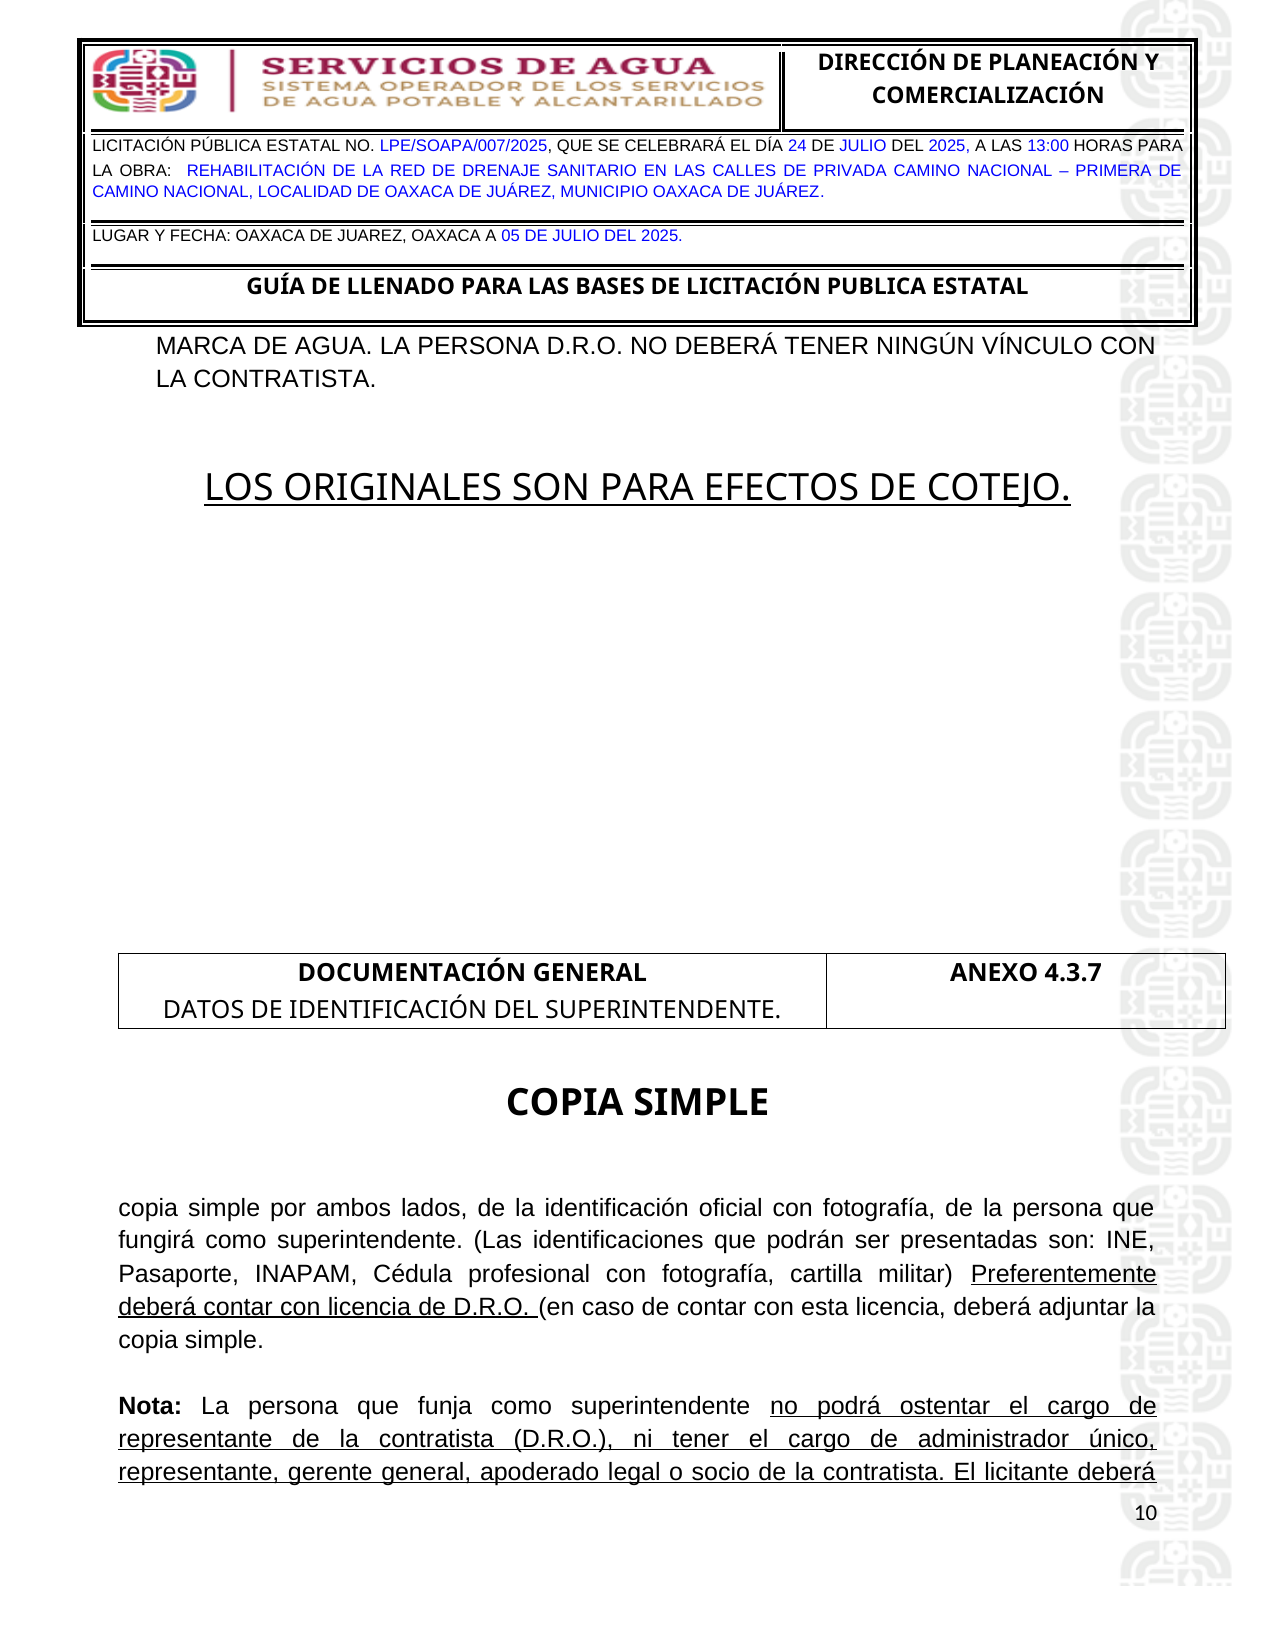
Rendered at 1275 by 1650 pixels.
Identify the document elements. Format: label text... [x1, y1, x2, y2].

text LOS ORIGINALES SON PARA EFECTOS DE COTEJO. [118, 461, 1157, 512]
picture [1105, 0, 1235, 1586]
table_header DOCUMENTACIÓN GENERAL DATOS DE IDENTIFICACIÓN DEL SUPERINTENDENTE. [119, 954, 826, 1028]
table_header ANEXO 4.3.7 [827, 954, 1225, 1028]
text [118, 1450, 1157, 1482]
picture [1106, 56, 1114, 67]
picture [1105, 42, 1194, 325]
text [156, 154, 1157, 220]
picture [88, 46, 773, 123]
text COPIA SIMPLE [118, 1075, 1157, 1126]
text copia simple por ambos lados, de la identificación oficial con fotografía, de la persona que fungirá como superintendente. (Las identificaciones que podrán ser presentadas son: INE, Pasaporte, INAPAM, Cédula profesional con fotografía, cartilla militar) Preferentemente deberá contar con licencia de D.R.O. (en caso de contar con esta licencia, deberá adjuntar la copia simple. [118, 1192, 1157, 1353]
